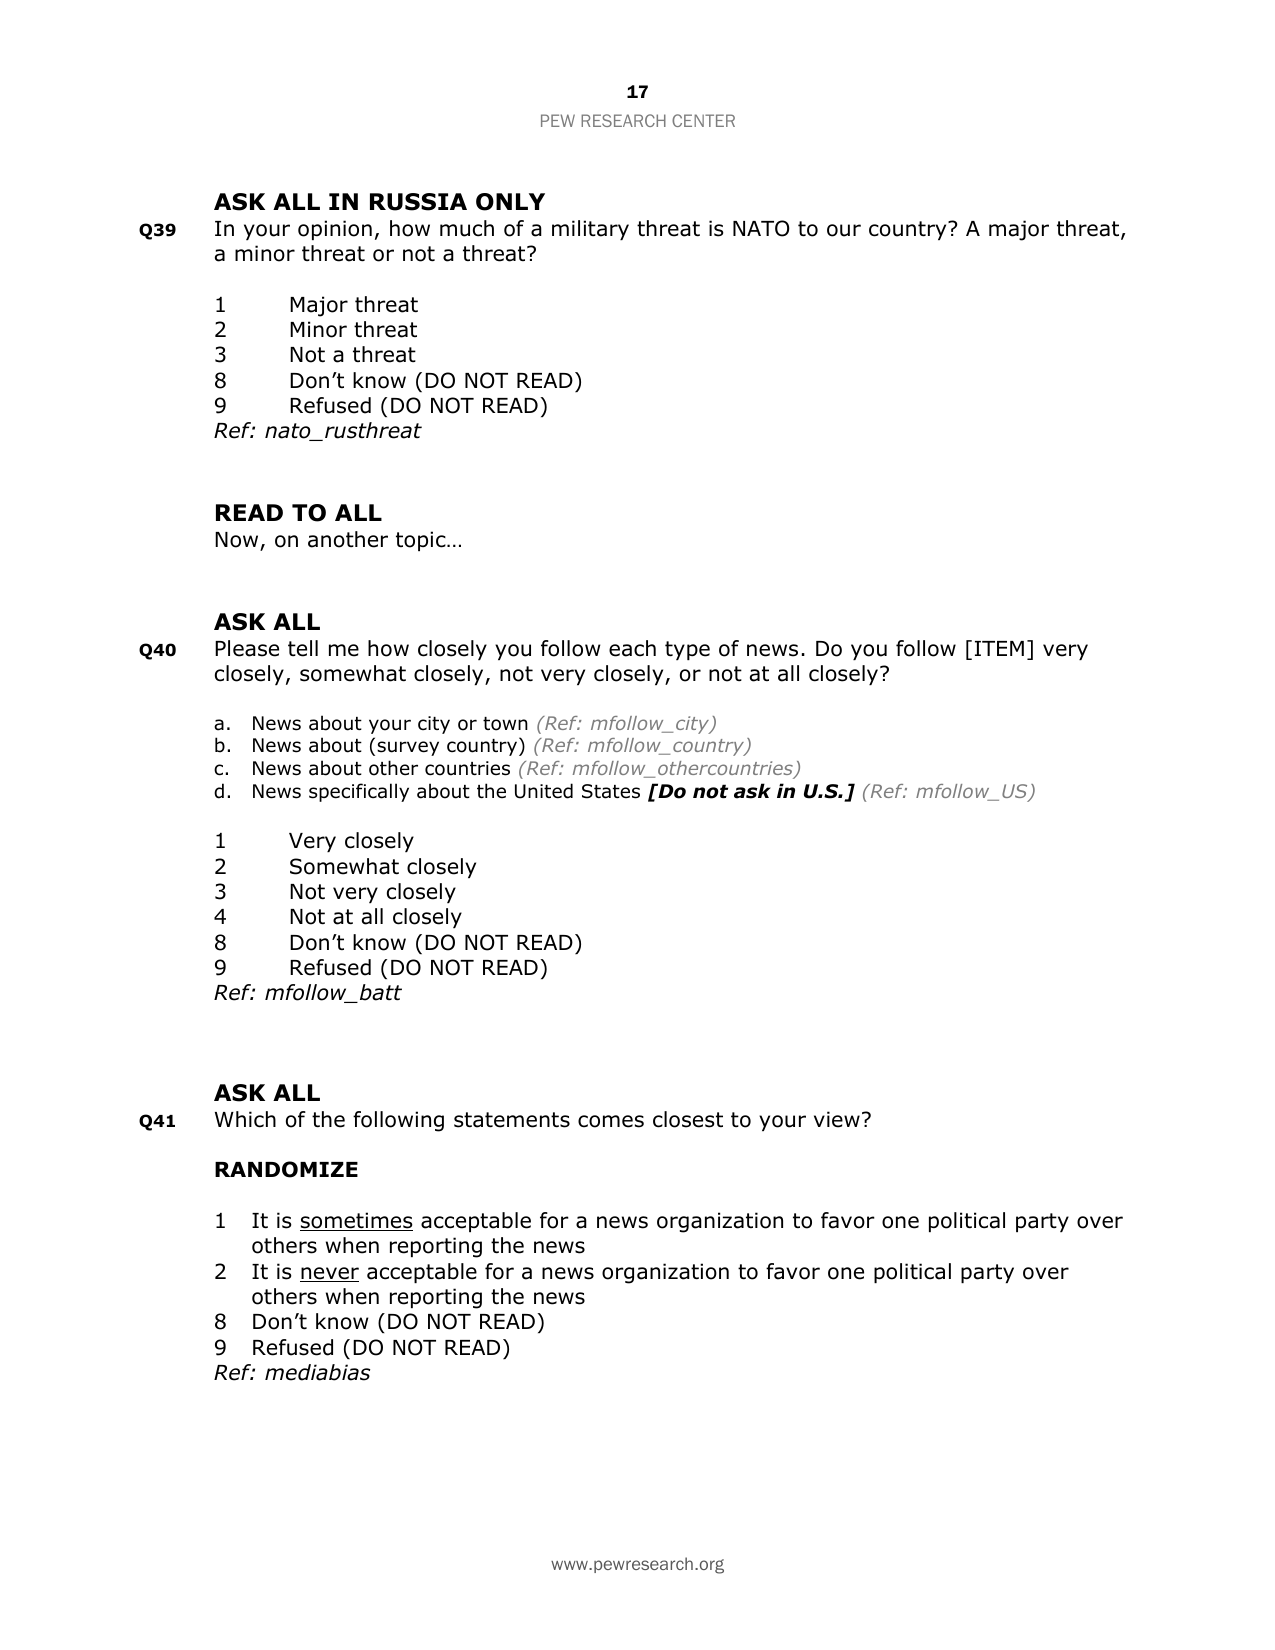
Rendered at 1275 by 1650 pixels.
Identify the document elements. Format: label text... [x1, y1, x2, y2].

text ASK ALL [214, 1078, 1136, 1106]
list Not at all closely [214, 904, 1136, 929]
text READ TO ALL [214, 499, 1136, 527]
list It is never acceptable for a news organization to favor one political party over others when reporting the news [214, 1258, 1136, 1309]
text ASK ALL IN RUSSIA ONLY [214, 187, 1136, 215]
list Don’t know (DO NOT READ) [214, 1309, 1136, 1334]
text 9 Refused (DO NOT READ) [214, 392, 1136, 418]
text Ref: mediabias [214, 1359, 1136, 1385]
text Q39 In your opinion, how much of a military threat is NATO to our country? A major threat, a minor threat or not a threat? [139, 215, 1136, 266]
list News about other countries (Ref: mfollow_othercountries) [214, 757, 1136, 780]
list News specifically about the United States [Do not ask in U.S.] (Ref: mfollow_US) [214, 780, 1136, 802]
list News about your city or town (Ref: mfollow_city) [214, 711, 1136, 734]
text 3 Not a threat [214, 342, 1136, 367]
text 8 Don’t know (DO NOT READ) [214, 367, 1136, 392]
text Ref: mfollow_batt [214, 980, 1136, 1005]
list It is sometimes acceptable for a news organization to favor one political party over others when reporting the news [214, 1207, 1136, 1258]
text Q40 Please tell me how closely you follow each type of news. Do you follow [ITEM] very closely, somewhat closely, not very closely, or not at all closely? [139, 635, 1136, 686]
list Don’t know (DO NOT READ) [214, 929, 1136, 954]
text RANDOMIZE [214, 1157, 1136, 1182]
text 2 Minor threat [214, 317, 1136, 342]
list Refused (DO NOT READ) [214, 954, 1136, 980]
text Ref: nato_rusthreat [214, 418, 1136, 443]
text Q41 Which of the following statements comes closest to your view? [139, 1106, 1136, 1132]
list News about (survey country) (Ref: mfollow_country) [214, 734, 1136, 757]
text Now, on another topic… [214, 527, 1136, 552]
text 1 Major threat [214, 291, 1136, 317]
text ASK ALL [139, 607, 1136, 635]
list Very closely [214, 828, 1136, 853]
list Somewhat closely [214, 853, 1136, 878]
list Refused (DO NOT READ) [214, 1334, 1136, 1359]
list Not very closely [214, 878, 1136, 904]
